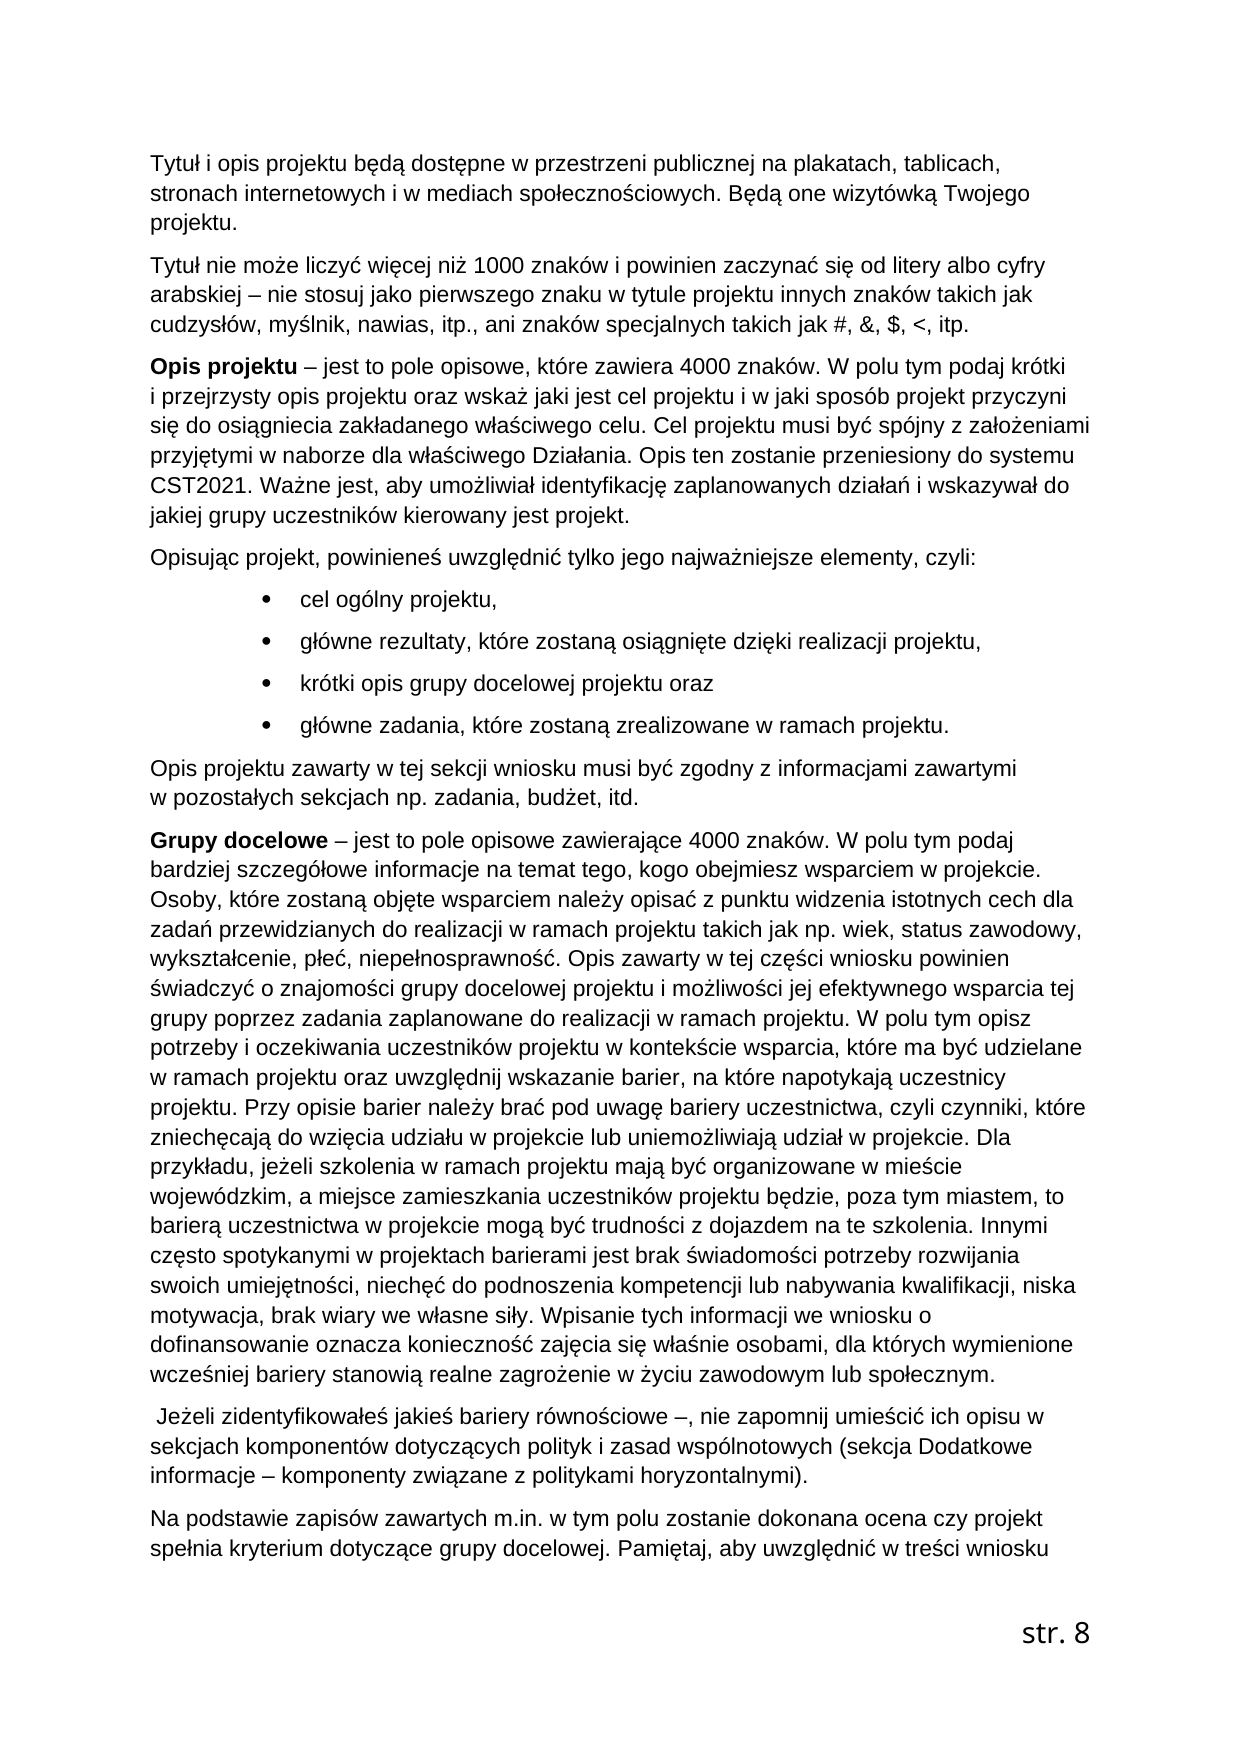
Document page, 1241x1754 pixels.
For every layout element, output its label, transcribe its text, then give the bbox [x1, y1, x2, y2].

text Opis projektu – jest to pole opisowe, które zawiera 4000 znaków. W polu tym podaj krótki i przejrzysty opis projektu oraz wskaż jaki jest cel projektu i w jaki sposób projekt przyczyni się do osiągniecia zakładanego właściwego celu. Cel projektu musi być spójny z założeniami przyjętymi w naborze dla właściwego Działania. Opis ten zostanie przeniesiony do systemu CST2021. Ważne jest, aby umożliwiał identyfikację zaplanowanych działań i wskazywał do jakiej grupy uczestników kierowany jest projekt. [150, 353, 1090, 528]
text Tytuł i opis projektu będą dostępne w przestrzeni publicznej na plakatach, tablicach, stronach internetowych i w mediach społecznościowych. Będą one wizytówką Twojego projektu. [150, 150, 1090, 236]
list główne zadania, które zostaną zrealizowane w ramach projektu. [262, 712, 1090, 739]
text Tytuł nie może liczyć więcej niż 1000 znaków i powinien zaczynać się od litery albo cyfry arabskiej – nie stosuj jako pierwszego znaku w tytule projektu innych znaków takich jak cudzysłów, myślnik, nawias, itp., ani znaków specjalnych takich jak #, &, $, <, itp. [150, 252, 1090, 337]
text Opisując projekt, powinieneś uwzględnić tylko jego najważniejsze elementy, czyli: [150, 544, 1090, 570]
list krótki opis grupy docelowej projektu oraz [262, 670, 1090, 697]
text Grupy docelowe – jest to pole opisowe zawierające 4000 znaków. W polu tym podaj bardziej szczegółowe informacje na temat tego, kogo obejmiesz wsparciem w projekcie. Osoby, które zostaną objęte wsparciem należy opisać z punktu widzenia istotnych cech dla zadań przewidzianych do realizacji w ramach projektu takich jak np. wiek, status zawodowy, wykształcenie, płeć, niepełnosprawność. Opis zawarty w tej części wniosku powinien świadczyć o znajomości grupy docelowej projektu i możliwości jej efektywnego wsparcia tej grupy poprzez zadania zaplanowane do realizacji w ramach projektu. W polu tym opisz potrzeby i oczekiwania uczestników projektu w kontekście wsparcia, które ma być udzielane w ramach projektu oraz uwzględnij wskazanie barier, na które napotykają uczestnicy projektu. Przy opisie barier należy brać pod uwagę bariery uczestnictwa, czyli czynniki, które zniechęcają do wzięcia udziału w projekcie lub uniemożliwiają udział w projekcie. Dla przykładu, jeżeli szkolenia w ramach projektu mają być organizowane w mieście wojewódzkim, a miejsce zamieszkania uczestników projektu będzie, poza tym miastem, to barierą uczestnictwa w projekcie mogą być trudności z dojazdem na te szkolenia. Innymi często spotykanymi w projektach barierami jest brak świadomości potrzeby rozwijania swoich umiejętności, niechęć do podnoszenia kompetencji lub nabywania kwalifikacji, niska motywacja, brak wiary we własne siły. Wpisanie tych informacji we wniosku o dofinansowanie oznacza konieczność zajęcia się właśnie osobami, dla których wymienione wcześniej bariery stanowią realne zagrożenie w życiu zawodowym lub społecznym. [150, 827, 1090, 1387]
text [150, 1505, 1090, 1561]
list główne rezultaty, które zostaną osiągnięte dzięki realizacji projektu, [262, 628, 1090, 654]
text Opis projektu zawarty w tej sekcji wniosku musi być zgodny z informacjami zawartymi w pozostałych sekcjach np. zadania, budżet, itd. [150, 755, 1090, 811]
text Jeżeli zidentyfikowałeś jakieś bariery równościowe –, nie zapomnij umieścić ich opisu w sekcjach komponentów dotyczących polityk i zasad wspólnotowych (sekcja Dodatkowe informacje – komponenty związane z politykami horyzontalnymi). [150, 1403, 1090, 1489]
list cel ogólny projektu, [262, 586, 1090, 612]
